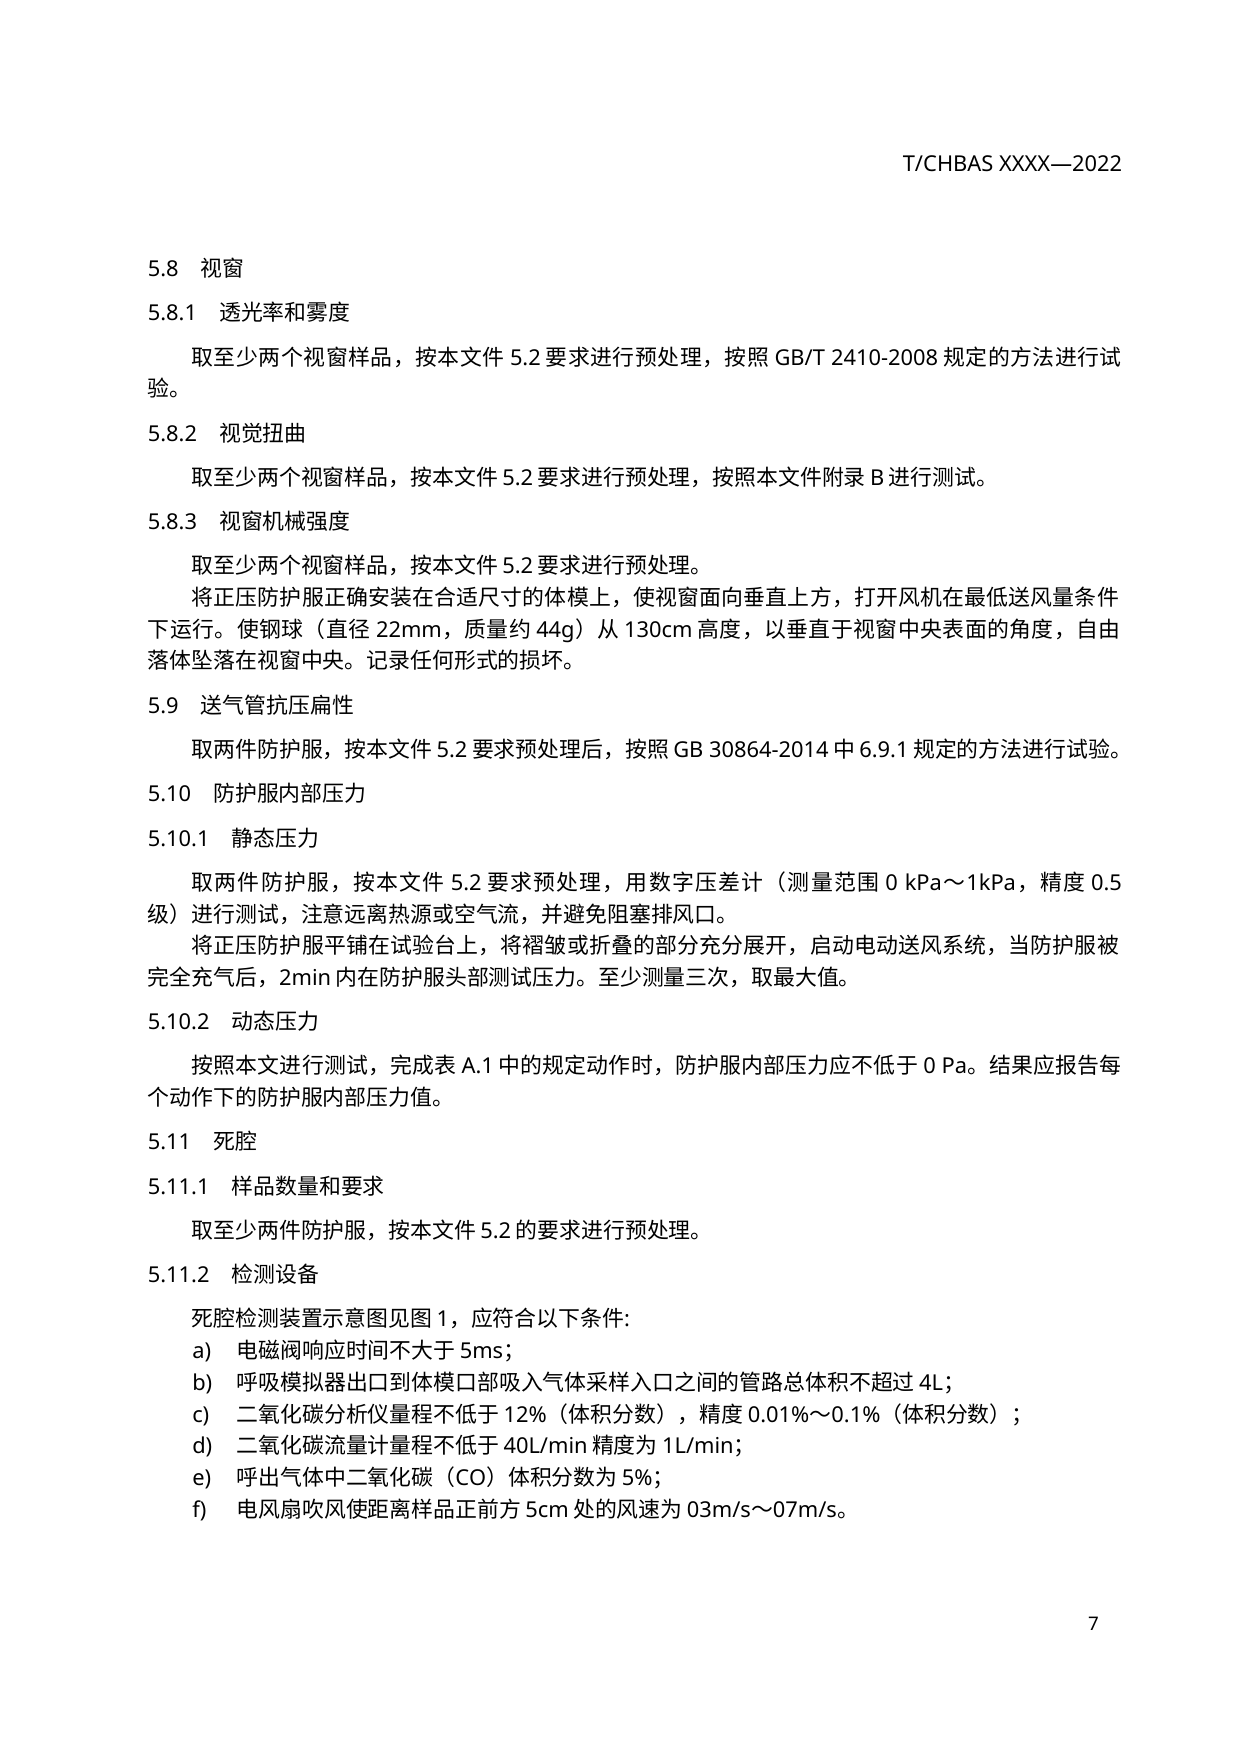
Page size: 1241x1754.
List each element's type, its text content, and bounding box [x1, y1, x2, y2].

text 视窗机械强度 [148, 504, 1122, 536]
text 动态压力 [148, 1004, 1122, 1036]
text 静态压力 [148, 821, 1122, 852]
text 将正压防护服平铺在试验台上，将褶皱或折叠的部分充分展开，启动电动送风系统，当防护服被完全充气后，2min内在防护服头部测试压力。至少测量三次，取最大值。 [148, 928, 1122, 992]
text 取至少两个视窗样品，按本文件5.2要求进行预处理，按照GB/T 2410-2008规定的方法进行试验。 [148, 339, 1122, 403]
text 按照本文进行测试，完成表A.1中的规定动作时，防护服内部压力应不低于0 Pa。结果应报告每个动作下的防护服内部压力值。 [148, 1048, 1122, 1112]
text 死腔 [148, 1124, 1122, 1156]
list 电磁阀响应时间不大于5ms； [192, 1333, 1122, 1365]
text 视觉扭曲 [148, 416, 1122, 447]
text 透光率和雾度 [148, 295, 1122, 327]
text 取至少两个视窗样品，按本文件5.2要求进行预处理。 [148, 548, 1122, 580]
text 死腔检测装置示意图见图1，应符合以下条件: [148, 1301, 1122, 1333]
text 将正压防护服正确安装在合适尺寸的体模上，使视窗面向垂直上方，打开风机在最低送风量条件下运行。使钢球（直径22mm，质量约44g）从130cm高度，以垂直于视窗中央表面的角度，自由落体坠落在视窗中央。记录任何形式的损坏。 [148, 580, 1122, 675]
text 检测设备 [148, 1257, 1122, 1289]
text 视窗 [148, 251, 1122, 283]
text 二氧化碳流量计量程不低于40L/min精度为1L/min； [192, 1428, 1122, 1460]
text 样品数量和要求 [148, 1169, 1122, 1200]
text 防护服内部压力 [148, 776, 1122, 808]
text 呼吸模拟器出口到体模口部吸入气体采样入口之间的管路总体积不超过4L； [192, 1365, 1122, 1397]
text 送气管抗压扁性 [148, 688, 1122, 719]
text 取两件防护服，按本文件5.2要求预处理后，按照GB 30864-2014中6.9.1规定的方法进行试验。 [148, 732, 1122, 764]
text 取至少两件防护服，按本文件5.2的要求进行预处理。 [148, 1213, 1122, 1245]
text 取两件防护服，按本文件5.2要求预处理，用数字压差计（测量范围0 kPa～1kPa，精度0.5级）进行测试，注意远离热源或空气流，并避免阻塞排风口。 [148, 865, 1122, 928]
text 呼出气体中二氧化碳（CO）体积分数为5%； [192, 1460, 1122, 1492]
text 取至少两个视窗样品，按本文件5.2要求进行预处理，按照本文件附录B进行测试。 [148, 460, 1122, 492]
text 电风扇吹风使距离样品正前方5cm处的风速为03m/s～07m/s。 [192, 1492, 1122, 1524]
text 二氧化碳分析仪量程不低于12%（体积分数），精度0.01%～0.1%（体积分数）； [192, 1397, 1122, 1428]
